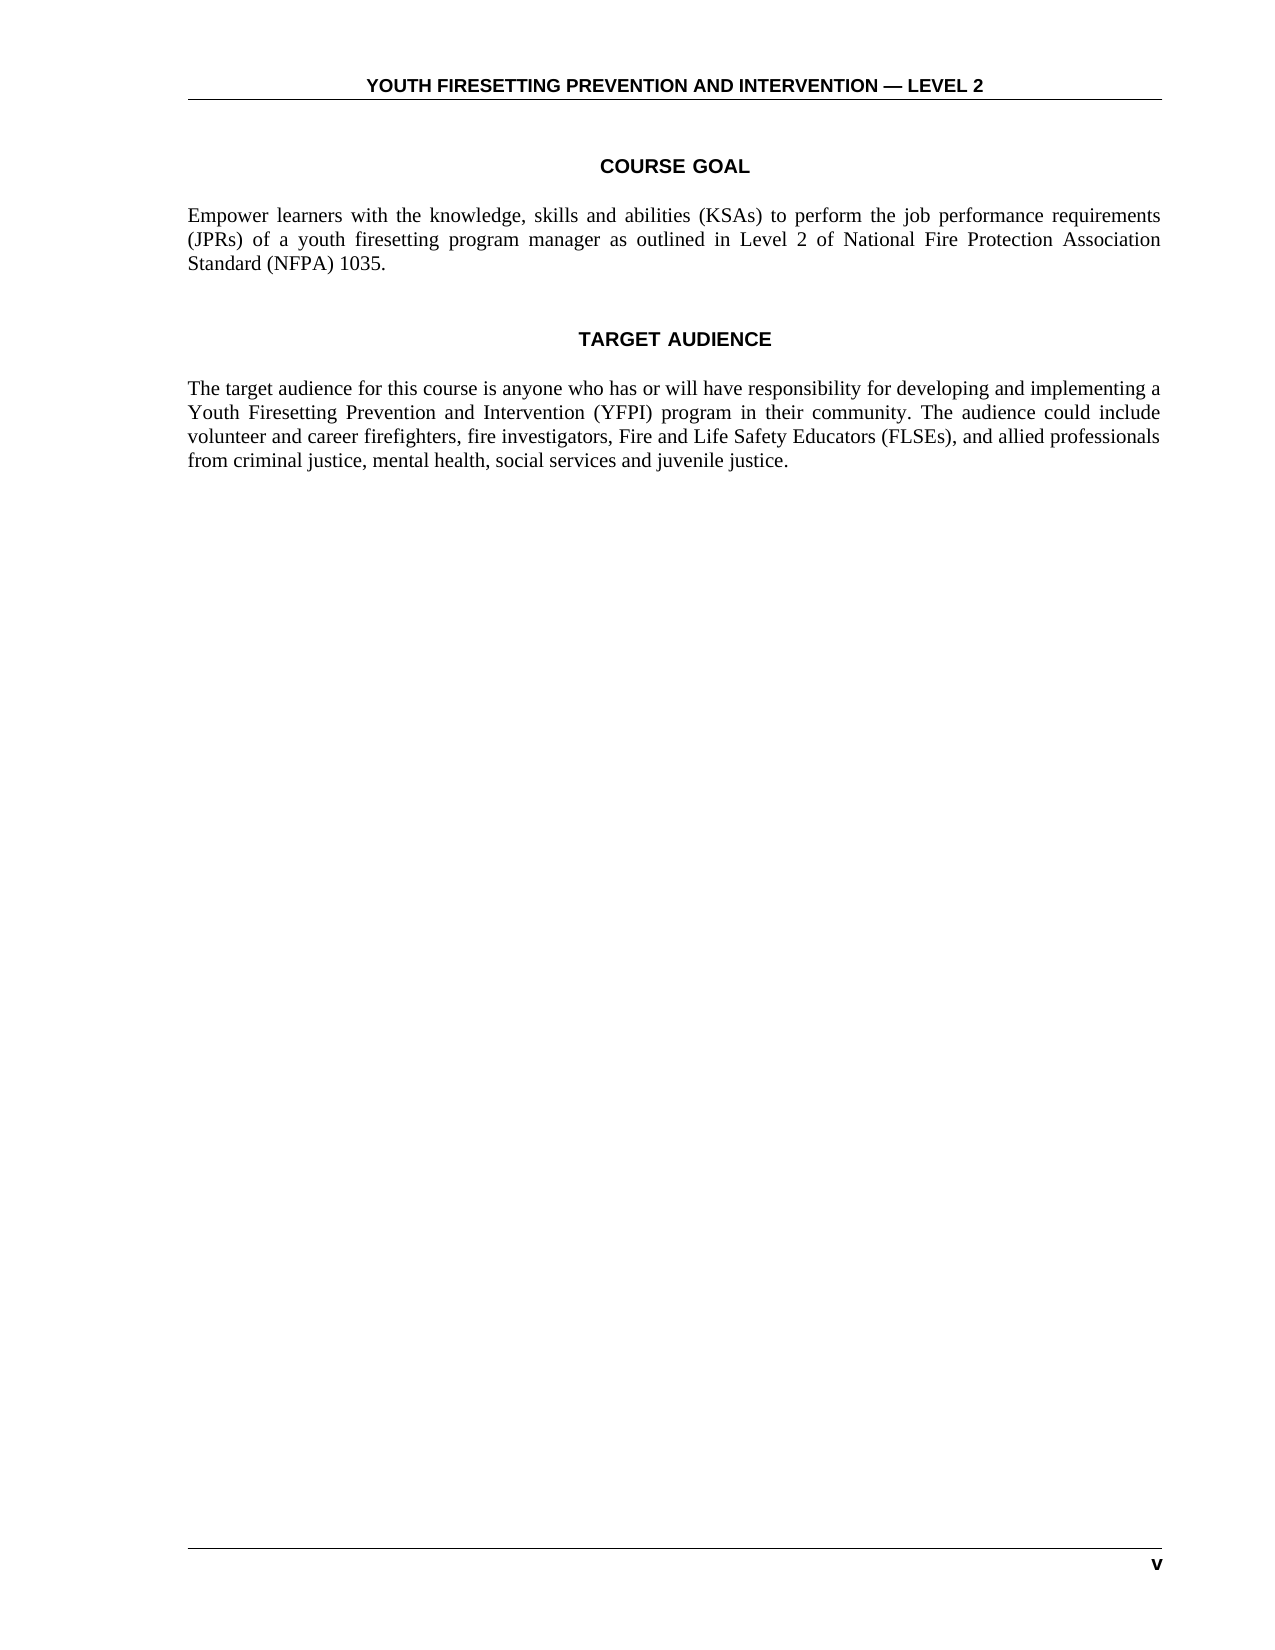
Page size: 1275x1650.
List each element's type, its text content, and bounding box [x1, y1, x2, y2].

text Empower learners with the knowledge, skills and abilities (KSAs) to perform the job performance requirements (JPRs) of a youth firesetting program manager as outlined in Level 2 of National Fire Protection Association Standard (NFPA) 1035. [187, 203, 1162, 275]
subtitle course goal [187, 150, 1162, 179]
subtitle target audience [187, 323, 1162, 352]
text The target audience for this course is anyone who has or will have responsibility for developing and implementing a Youth Firesetting Prevention and Intervention (YFPI) program in their community. The audience could include volunteer and career firefighters, fire investigators, Fire and Life Safety Educators (FLSEs), and allied professionals from criminal justice, mental health, social services and juvenile justice. [187, 376, 1162, 472]
